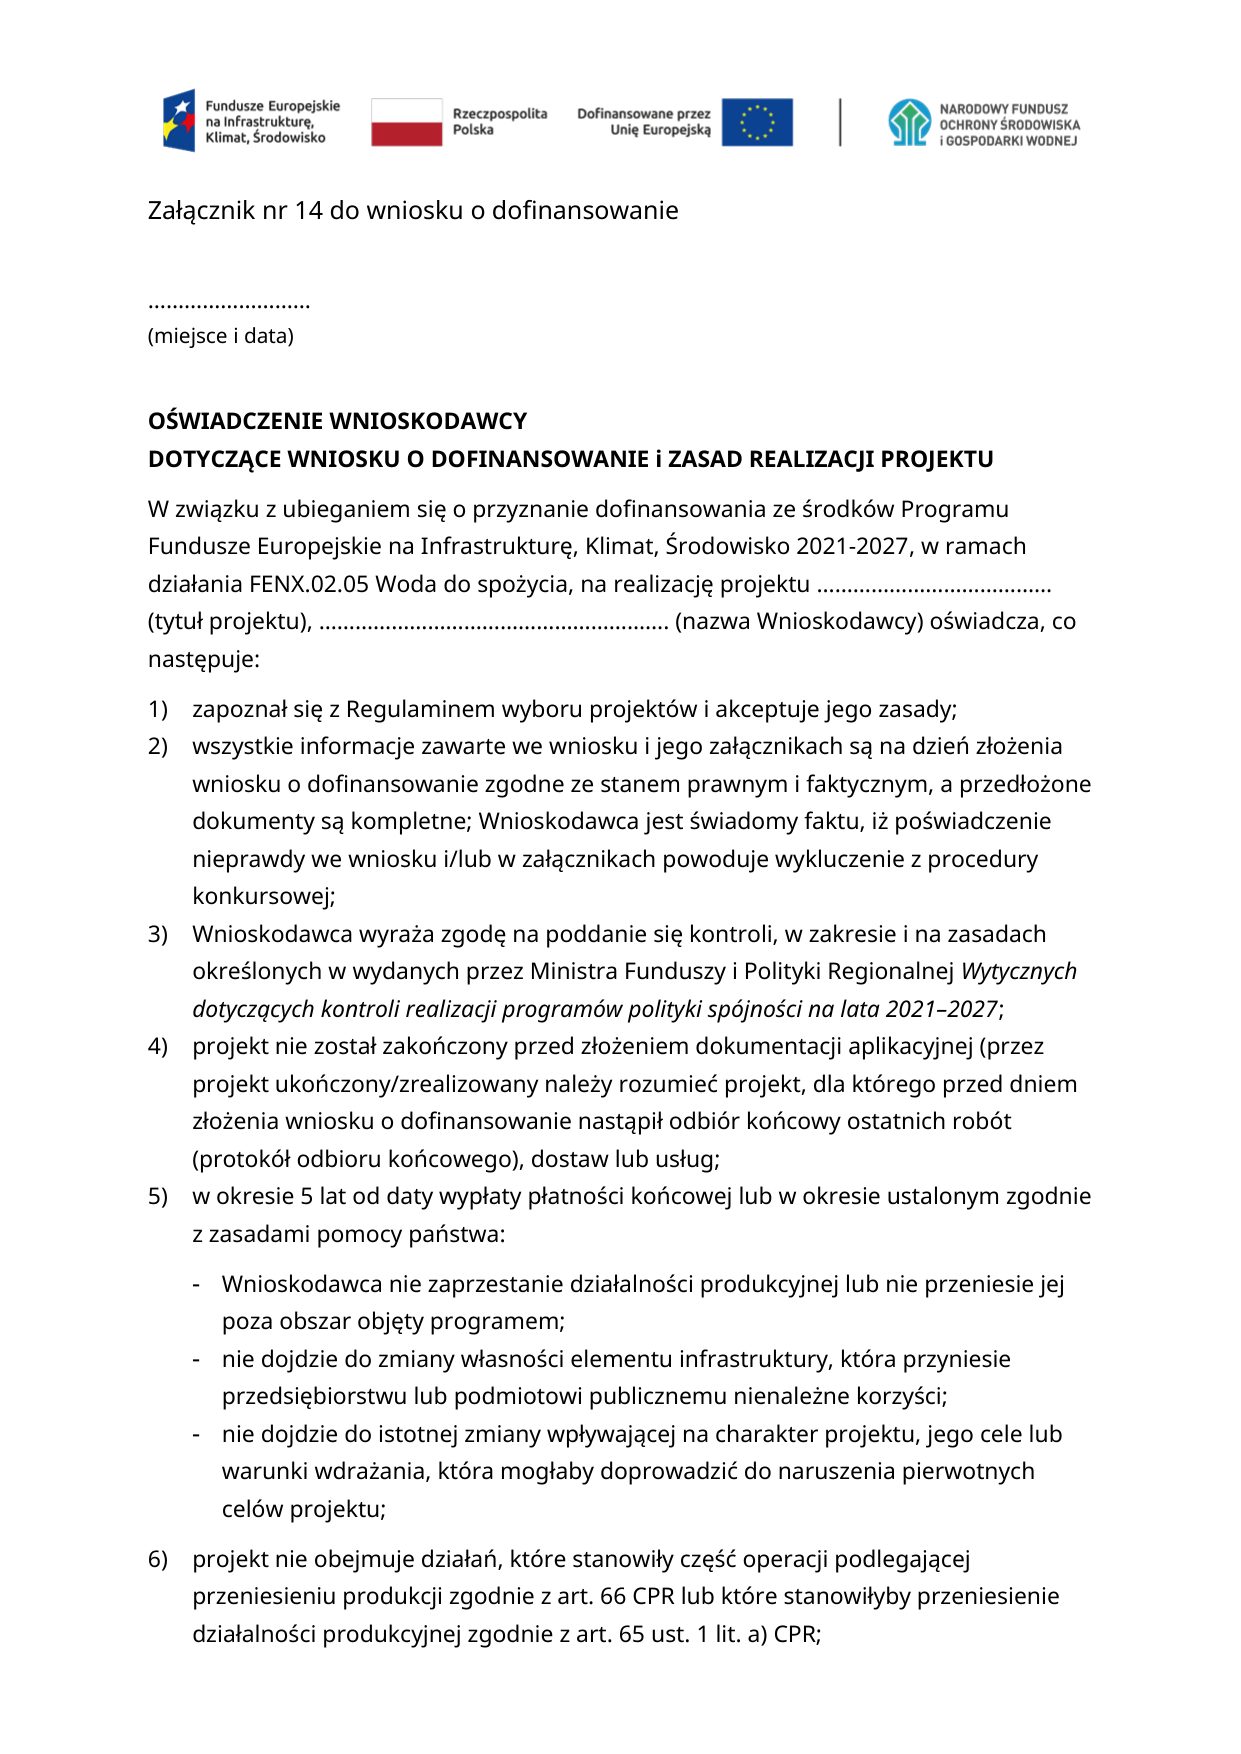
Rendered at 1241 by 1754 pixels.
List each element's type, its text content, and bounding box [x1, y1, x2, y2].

text ……………………… [148, 284, 1092, 315]
list projekt nie obejmuje działań, które stanowiły część operacji podlegającej przeniesieniu produkcji zgodnie z art. 66 CPR lub które stanowiłyby przeniesienie działalności produkcyjnej zgodnie z art. 65 ust. 1 lit. a) CPR; [148, 1543, 1092, 1649]
text OŚWIADCZENIE WNIOSKODAWCY DOTYCZĄCE WNIOSKU O DOFINANSOWANIE i ZASAD REALIZACJI PROJEKTU [148, 405, 1092, 474]
list w okresie 5 lat od daty wypłaty płatności końcowej lub w okresie ustalonym zgodnie z zasadami pomocy państwa: [148, 1180, 1092, 1249]
list nie dojdzie do istotnej zmiany wpływającej na charakter projektu, jego cele lub warunki wdrażania, która mogłaby doprowadzić do naruszenia pierwotnych celów projektu; [192, 1418, 1092, 1524]
list zapoznał się z Regulaminem wyboru projektów i akceptuje jego zasady; [148, 693, 1092, 724]
list projekt nie został zakończony przed złożeniem dokumentacji aplikacyjnej (przez projekt ukończony/zrealizowany należy rozumieć projekt, dla którego przed dniem złożenia wniosku o dofinansowanie nastąpił odbiór końcowy ostatnich robót (protokół odbioru końcowego), dostaw lub usług; [148, 1030, 1092, 1174]
text (miejsce i data) [148, 321, 1092, 349]
list Wnioskodawca nie zaprzestanie działalności produkcyjnej lub nie przeniesie jej poza obszar objęty programem; [192, 1268, 1092, 1336]
list wszystkie informacje zawarte we wniosku i jego załącznikach są na dzień złożenia wniosku o dofinansowanie zgodne ze stanem prawnym i faktycznym, a przedłożone dokumenty są kompletne; Wnioskodawca jest świadomy faktu, iż poświadczenie nieprawdy we wniosku i/lub w załącznikach powoduje wykluczenie z procedury konkursowej; [148, 730, 1092, 911]
list nie dojdzie do zmiany własności elementu infrastruktury, która przyniesie przedsiębiorstwu lub podmiotowi publicznemu nienależne korzyści; [192, 1343, 1092, 1411]
text Załącznik nr 14 do wniosku o dofinansowanie [148, 193, 1092, 227]
list Wnioskodawca wyraża zgodę na poddanie się kontroli, w zakresie i na zasadach określonych w wydanych przez Ministra Funduszy i Polityki Regionalnej Wytycznych dotyczących kontroli realizacji programów polityki spójności na lata 2021–2027; [148, 918, 1092, 1024]
picture [147, 73, 1093, 168]
text W związku z ubieganiem się o przyznanie dofinansowania ze środków Programu Fundusze Europejskie na Infrastrukturę, Klimat, Środowisko 2021-2027, w ramach działania FENX.02.05 Woda do spożycia, na realizację projektu ………………………………… (tytuł projektu), …………………………………………………. (nazwa Wnioskodawcy) oświadcza, co następuje: [148, 493, 1092, 674]
